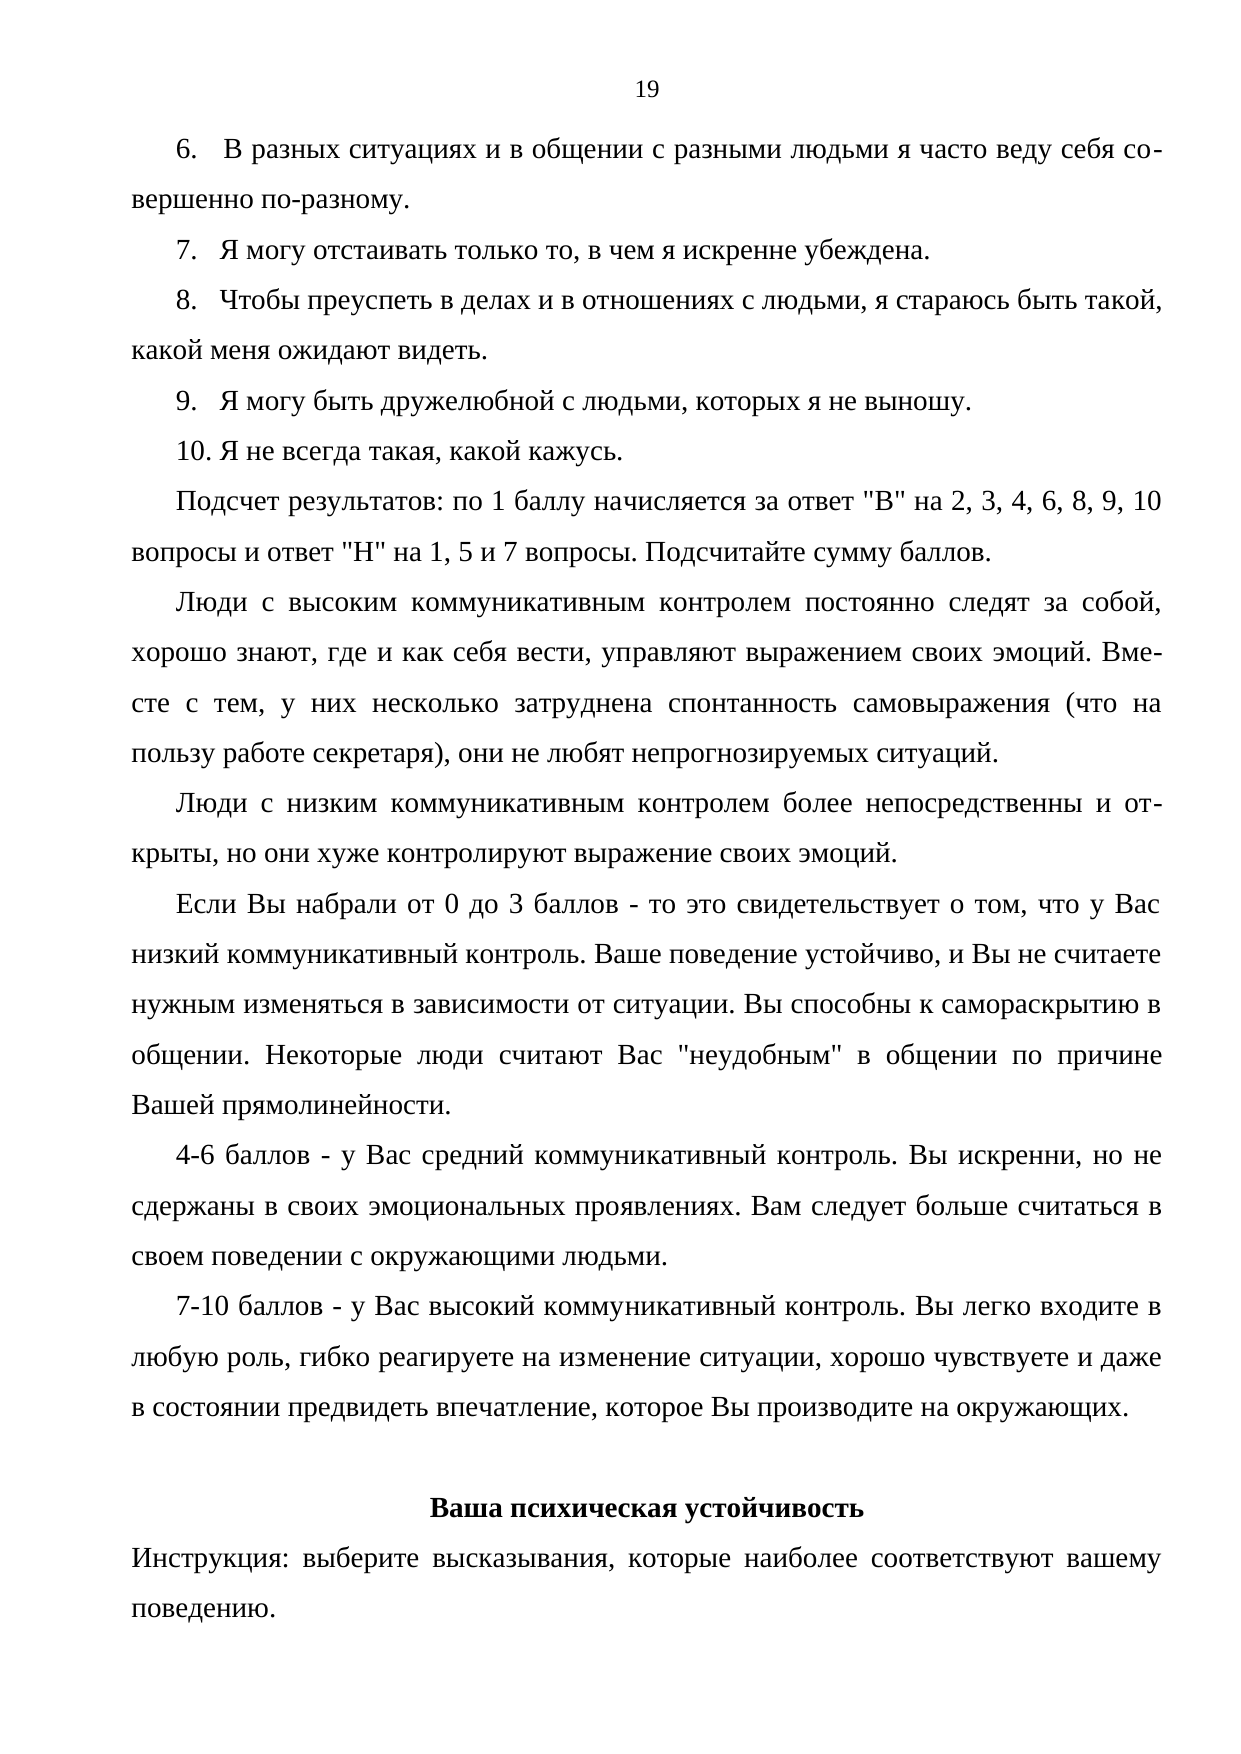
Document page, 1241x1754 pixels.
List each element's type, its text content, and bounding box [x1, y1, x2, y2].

text Люди с высоким коммуникативным контролем постоянно следят за собой, хорошо знают, где и как себя вести, управляют выражением своих эмоций. Вместе с тем, у них несколько затруднена спонтанность самовыражения (что на пользу работе секретаря), они не любят непрогнозируемых ситуаций. [131, 584, 1162, 768]
text 4-6 баллов - у Вас средний коммуникативный контроль. Вы искренни, но не сдержаны в своих эмоциональных проявлениях. Вам следует больше считаться в своем поведении с окружающими людьми. [131, 1137, 1162, 1272]
text 7. Я могу отстаивать только то, в чем я искренне убеждена. [131, 232, 1162, 265]
text 9. Я могу быть дружелюбной с людьми, которых я не выношу. [131, 383, 1162, 416]
text 10. Я не всегда такая, какой кажусь. [131, 433, 1162, 467]
text Ваша психическая устойчивость [131, 1490, 1162, 1523]
text Если Вы набрали от 0 до 3 баллов - то это свидетельствует о том, что у Вас низкий коммуникативный контроль. Ваше поведение устойчиво, и Вы не считаете нужным изменяться в зависимости от ситуации. Вы способны к самораскрытию в общении. Некоторые люди считают Вас "неудобным" в общении по причине Вашей прямолинейности. [131, 886, 1162, 1121]
text Подсчет результатов: по 1 баллу начисляется за ответ "В" на 2, 3, 4, 6, 8, 9, 10 вопросы и ответ "Н" на 1, 5 и 7 вопросы. Подсчитайте сумму баллов. [131, 483, 1162, 567]
text Инструкция: выберите высказывания, которые наиболее соответствуют вашему поведению. [131, 1540, 1162, 1624]
text 6. В разных ситуациях и в общении с разными людьми я часто веду себя совершенно по-разному. [131, 131, 1162, 215]
text Люди с низким коммуникативным контролем более непосредственны и открыты, но они хуже контролируют выражение своих эмоций. [131, 785, 1162, 869]
text 7-10 баллов - у Вас высокий коммуникативный контроль. Вы легко входите в любую роль, гибко реагируете на изменение ситуации, хорошо чувствуете и даже в состоянии предвидеть впечатление, которое Вы производите на окружающих. [131, 1288, 1162, 1423]
text 8. Чтобы преуспеть в делах и в отношениях с людьми, я стараюсь быть такой, какой меня ожидают видеть. [131, 282, 1162, 366]
